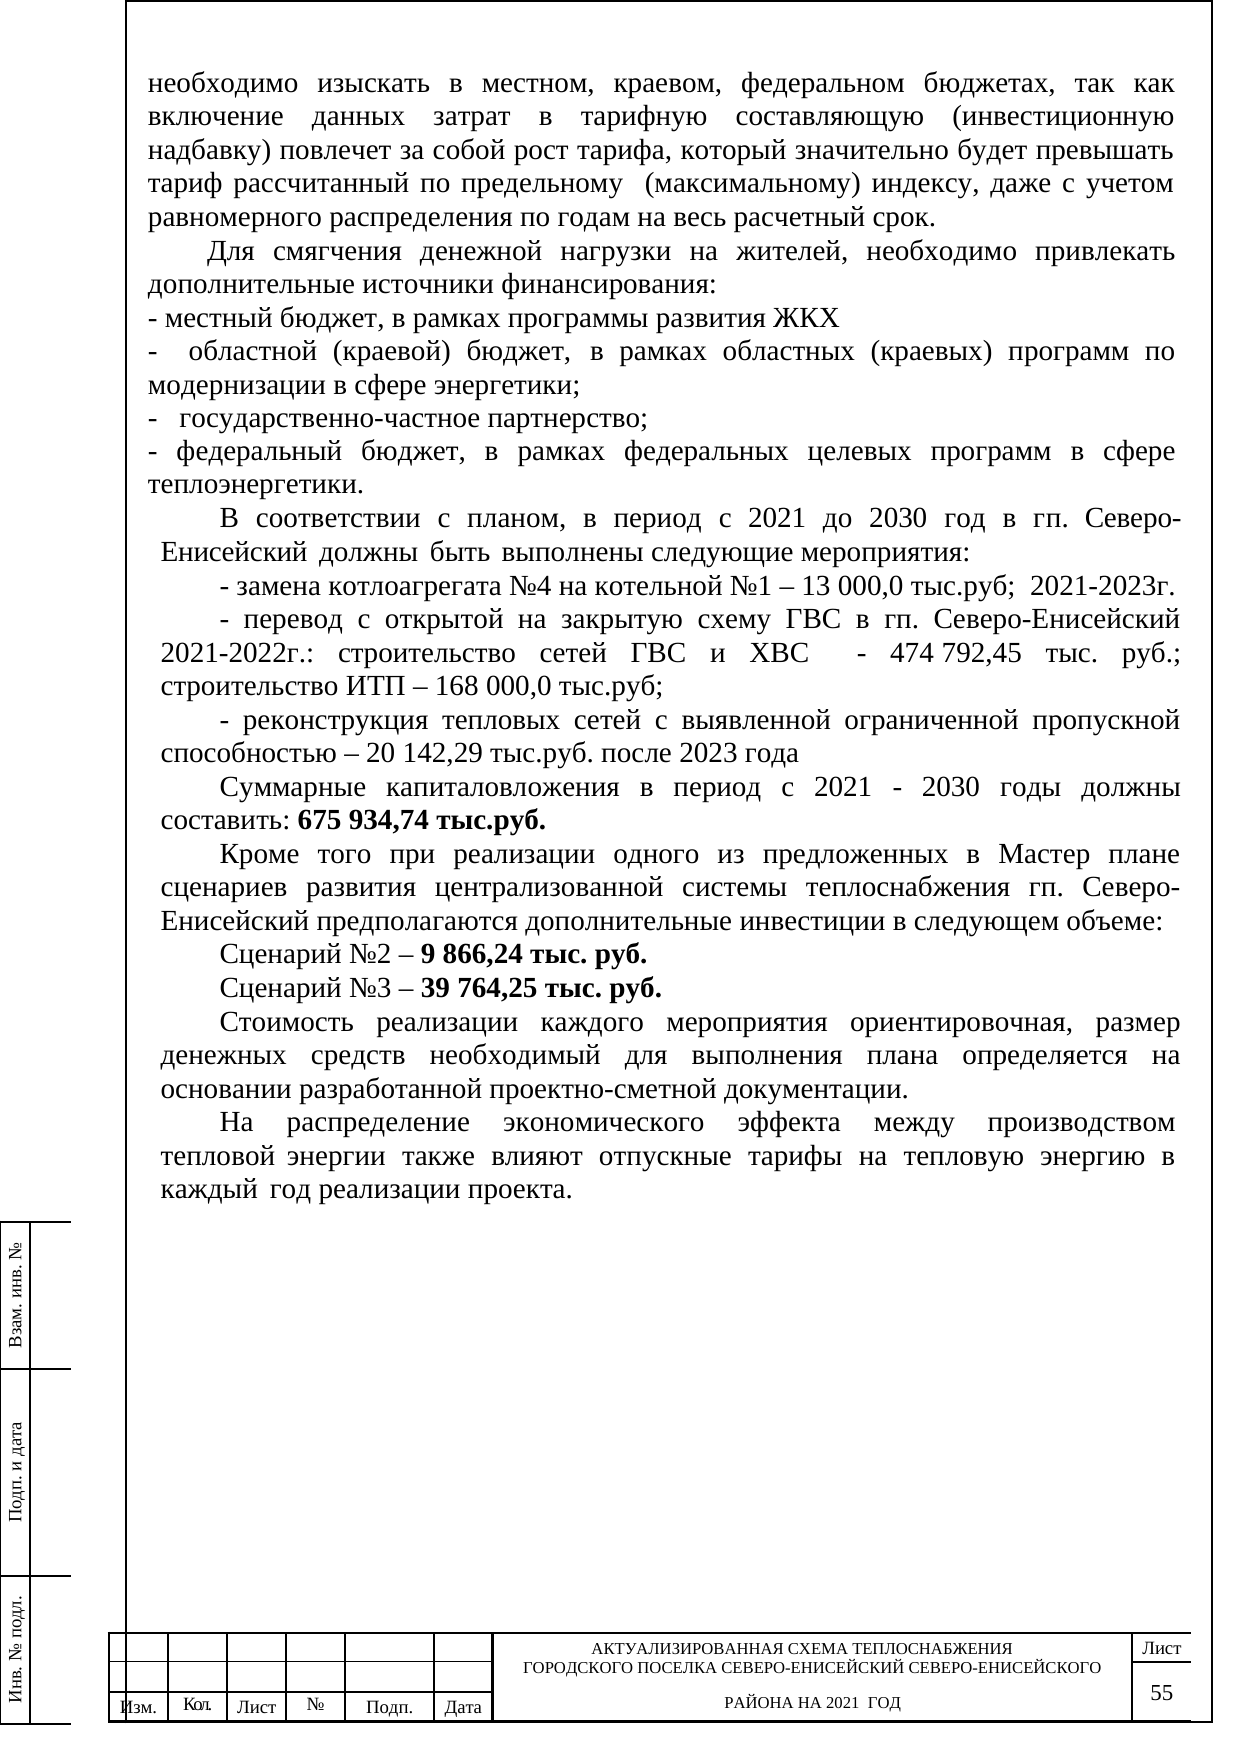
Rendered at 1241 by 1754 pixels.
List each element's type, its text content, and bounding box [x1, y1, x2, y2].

text - реконструкция тепловых сетей с выявленной ограниченной пропускной способностью – 20 142,29 тыс.руб. после 2023 года [160, 702, 1181, 769]
text - местный бюджет, в рамках программы развития ЖКХ [148, 300, 1175, 333]
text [148, 65, 1175, 233]
text Сценарий №3 – 39 764,25 тыс. руб. [160, 970, 1181, 1004]
text На распределение экономического эффекта между производством тепловой энергии также влияют отпускные тарифы на тепловую энергию в каждый год реализации проекта. [160, 1104, 1175, 1205]
text Суммарные капиталовложения в период с 2021 - 2030 годы должны составить: 675 934,74 тыс.руб. [160, 769, 1181, 836]
text Стоимость реализации каждого мероприятия ориентировочная, размер денежных средств необходимый для выполнения плана определяется на основании разработанной проектно-сметной документации. [160, 1004, 1181, 1104]
text Сценарий №2 – 9 866,24 тыс. руб. [160, 937, 1181, 970]
text - федеральный бюджет, в рамках федеральных целевых программ в сфере теплоэнергетики. [148, 434, 1175, 501]
text Для смягчения денежной нагрузки на жителей, необходимо привлекать дополнительные источники финансирования: [148, 233, 1175, 300]
text - государственно-частное партнерство; [148, 400, 1175, 434]
text - замена котлоагрегата №4 на котельной №1 – 13 000,0 тыс.руб; 2021-2023г. [160, 568, 1181, 601]
text В соответствии с планом, в период с 2021 до 2030 год в гп. Северо-Енисейский должны быть выполнены следующие мероприятия: [160, 501, 1181, 568]
text - перевод с открытой на закрытую схему ГВС в гп. Северо-Енисейский 2021-2022г.: строительство сетей ГВС и ХВС - 474 792,45 тыс. руб.; строительство ИТП – 168 000,0 тыс.руб; [160, 601, 1181, 702]
text - областной (краевой) бюджет, в рамках областных (краевых) программ по модернизации в сфере энергетики; [148, 333, 1175, 400]
text Кроме того при реализации одного из предложенных в Мастер плане сценариев развития централизованной системы теплоснабжения гп. Северо-Енисейский предполагаются дополнительные инвестиции в следующем объеме: [160, 836, 1181, 937]
